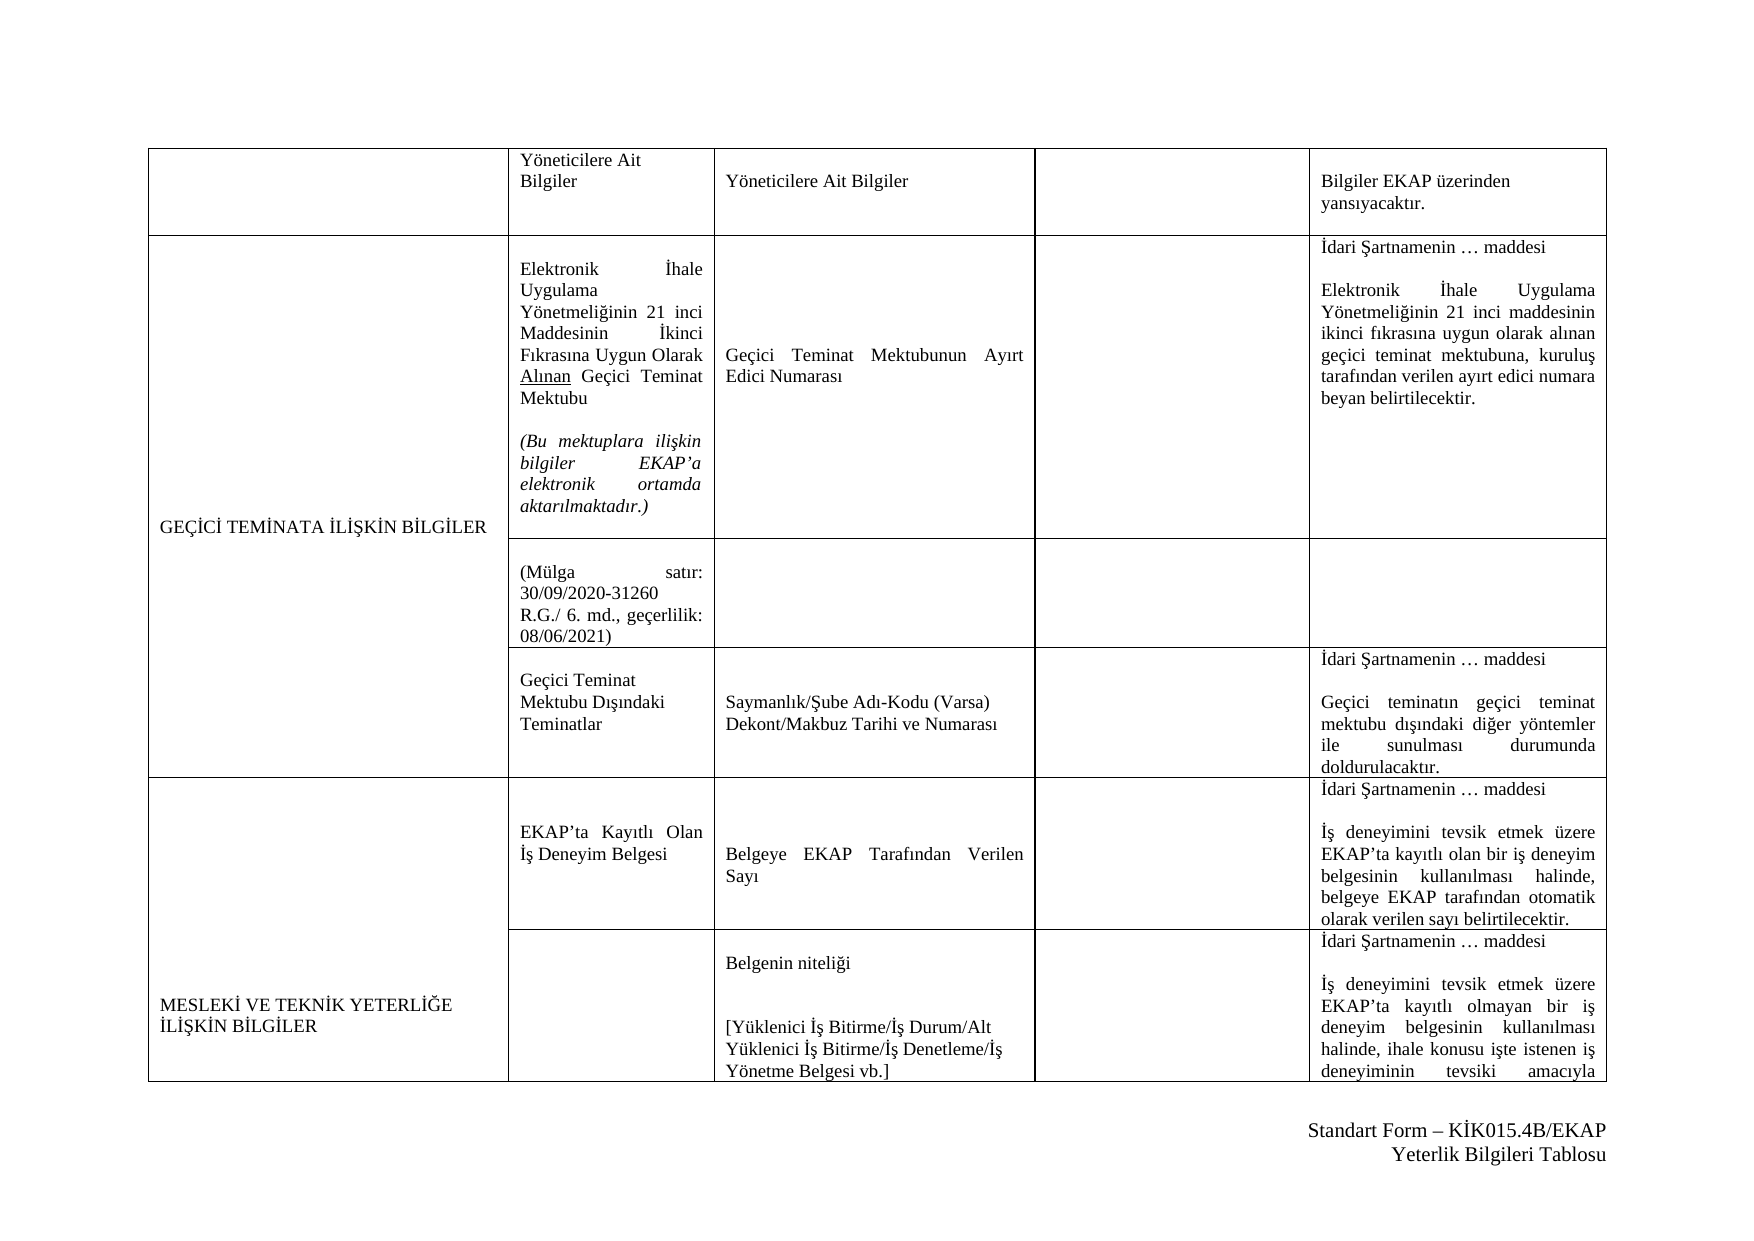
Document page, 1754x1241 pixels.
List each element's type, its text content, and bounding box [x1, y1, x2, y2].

table_cell Yöneticilere Ait Bilgiler [715, 149, 1034, 235]
table_cell [1036, 930, 1309, 1081]
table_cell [509, 149, 714, 235]
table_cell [715, 930, 1034, 1081]
table_cell [1036, 149, 1309, 235]
table_cell [715, 539, 1034, 647]
table_cell EKAP’ta Kayıtlı Olan İş Deneyim Belgesi [509, 778, 714, 929]
table_cell İdari Şartnamenin … maddesi İş deneyimini tevsik etmek üzere EKAP’ta kayıtlı olan bir iş deneyim belgesinin kullanılması halinde, belgeye EKAP tarafından otomatik olarak verilen sayı belirtilecektir. [1310, 778, 1606, 929]
table_cell [1036, 539, 1309, 647]
table_cell [1036, 236, 1309, 538]
table_cell (Mülga satır: 30/09/2020-31260 R.G./ 6. md., geçerlilik: 08/06/2021) [509, 539, 714, 647]
table_cell Elektronik İhale Uygulama Yönetmeliğinin 21 inci Maddesinin İkinci Fıkrasına Uygun Olarak Alınan Geçici Teminat Mektubu (Bu mektuplara ilişkin bilgiler EKAP’a elektronik ortamda aktarılmaktadır.) [509, 236, 714, 538]
table_cell İdari Şartnamenin … maddesi Elektronik İhale Uygulama Yönetmeliğinin 21 inci maddesinin ikinci fıkrasına uygun olarak alınan geçici teminat mektubuna, kuruluş tarafından verilen ayırt edici numara beyan belirtilecektir. [1310, 236, 1606, 538]
table_cell Geçici Teminat Mektubunun Ayırt Edici Numarası [715, 236, 1034, 538]
table_cell İdari Şartnamenin … maddesi Geçici teminatın geçici teminat mektubu dışındaki diğer yöntemler ile sunulması durumunda doldurulacaktır. [1310, 648, 1606, 777]
table_cell [1310, 539, 1606, 647]
table_cell GEÇİCİ TEMİNATA İLİŞKİN BİLGİLER [149, 236, 508, 777]
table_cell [1310, 930, 1606, 1081]
table_cell Belgeye EKAP Tarafından Verilen Sayı [715, 778, 1034, 929]
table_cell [509, 930, 714, 1081]
table_cell [1036, 648, 1309, 777]
table_cell [1036, 778, 1309, 929]
table_cell MESLEKİ VE TEKNİK YETERLİĞE İLİŞKİN BİLGİLER [149, 778, 508, 1081]
table_cell Geçici Teminat Mektubu Dışındaki Teminatlar [509, 648, 714, 777]
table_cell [1310, 149, 1606, 235]
table_cell Saymanlık/Şube Adı-Kodu (Varsa) Dekont/Makbuz Tarihi ve Numarası [715, 648, 1034, 777]
